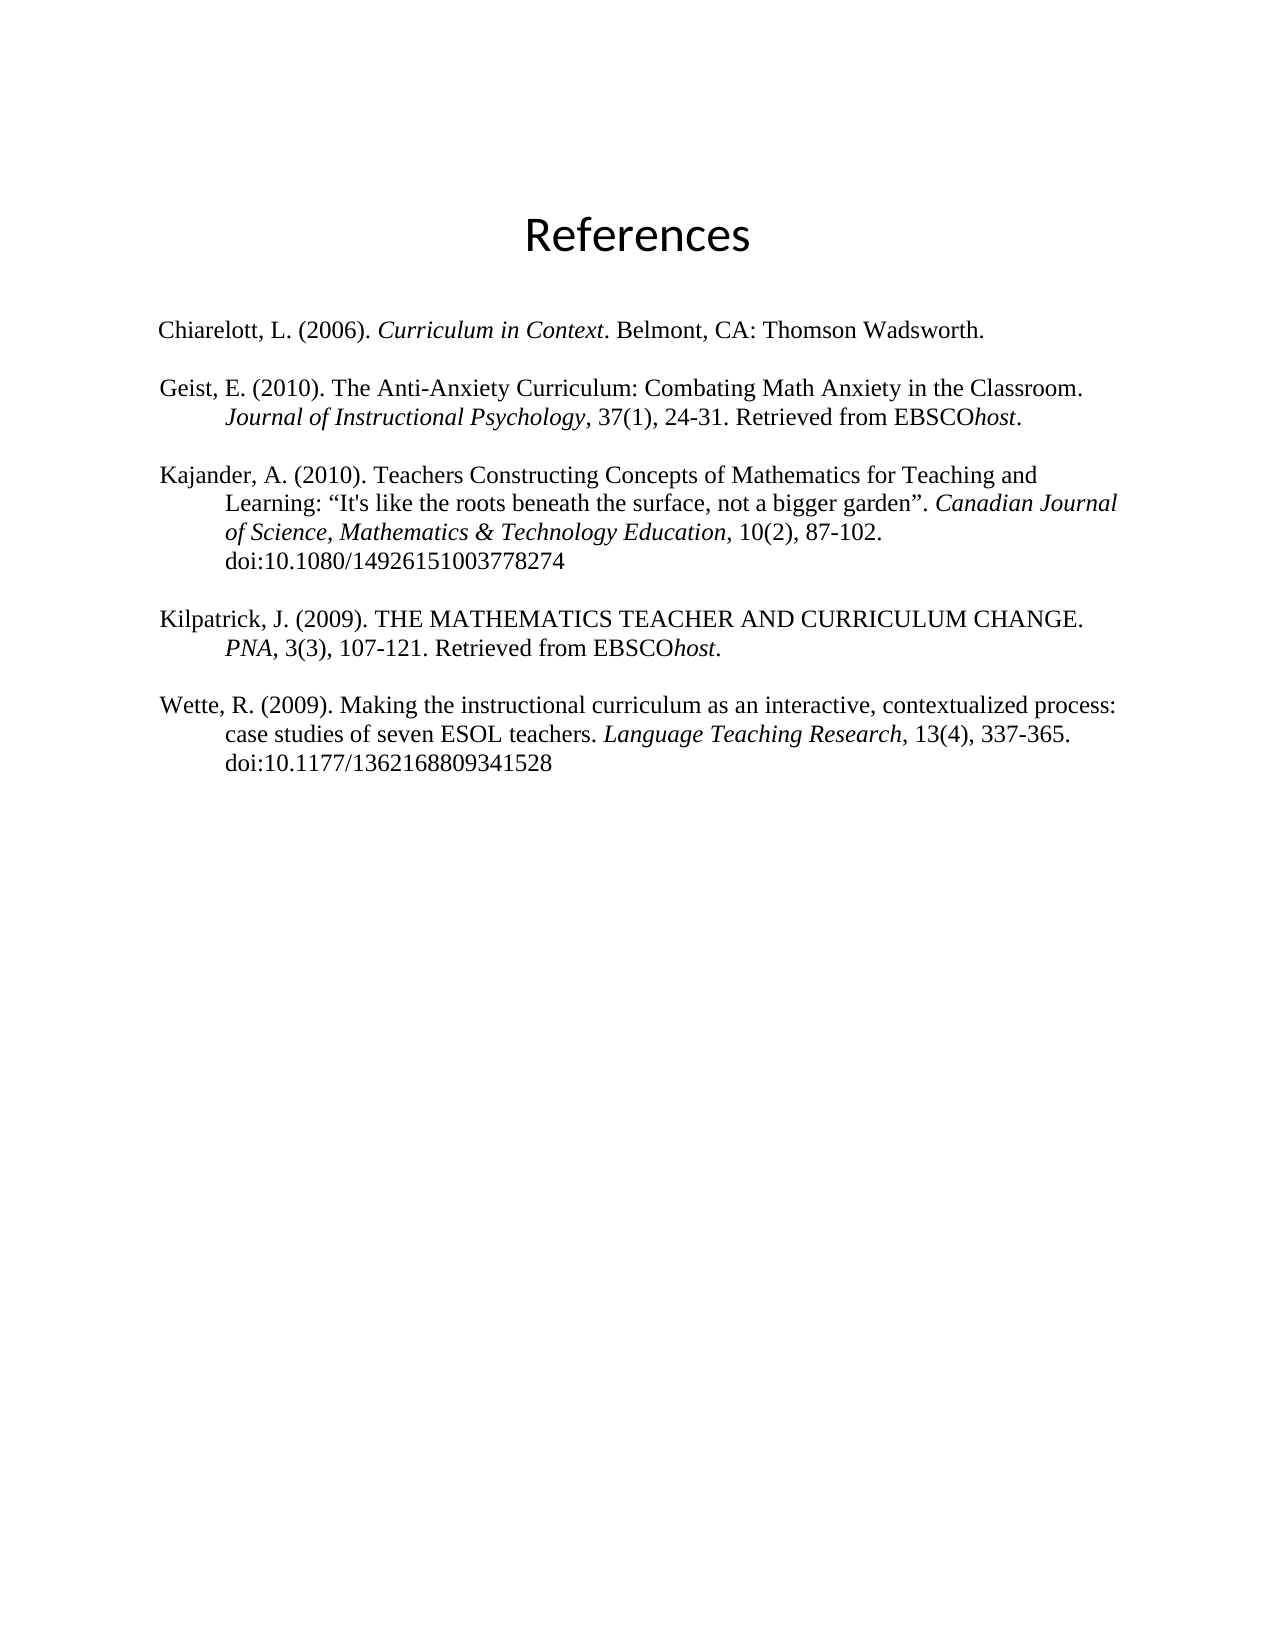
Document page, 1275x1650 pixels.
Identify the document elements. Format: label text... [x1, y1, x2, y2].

text Geist, E. (2010). The Anti-Anxiety Curriculum: Combating Math Anxiety in the Classroom. Journal of Instructional Psychology, 37(1), 24-31. Retrieved from EBSCOhost. [159, 373, 1125, 431]
text Kilpatrick, J. (2009). THE MATHEMATICS TEACHER AND CURRICULUM CHANGE. PNA, 3(3), 107-121. Retrieved from EBSCOhost. [159, 604, 1125, 661]
text Wette, R. (2009). Making the instructional curriculum as an interactive, contextualized process: case studies of seven ESOL teachers. Language Teaching Research, 13(4), 337-365. doi:10.1177/1362168809341528 [159, 691, 1125, 777]
text Kajander, A. (2010). Teachers Constructing Concepts of Mathematics for Teaching and Learning: “It's like the roots beneath the surface, not a bigger garden”. Canadian Journal of Science, Mathematics & Technology Education, 10(2), 87-102. doi:10.1080/14926151003778274 [159, 460, 1125, 575]
text References [150, 203, 1125, 264]
text Chiarelott, L. (2006). Curriculum in Context. Belmont, CA: Thomson Wadsworth. [158, 294, 1125, 344]
